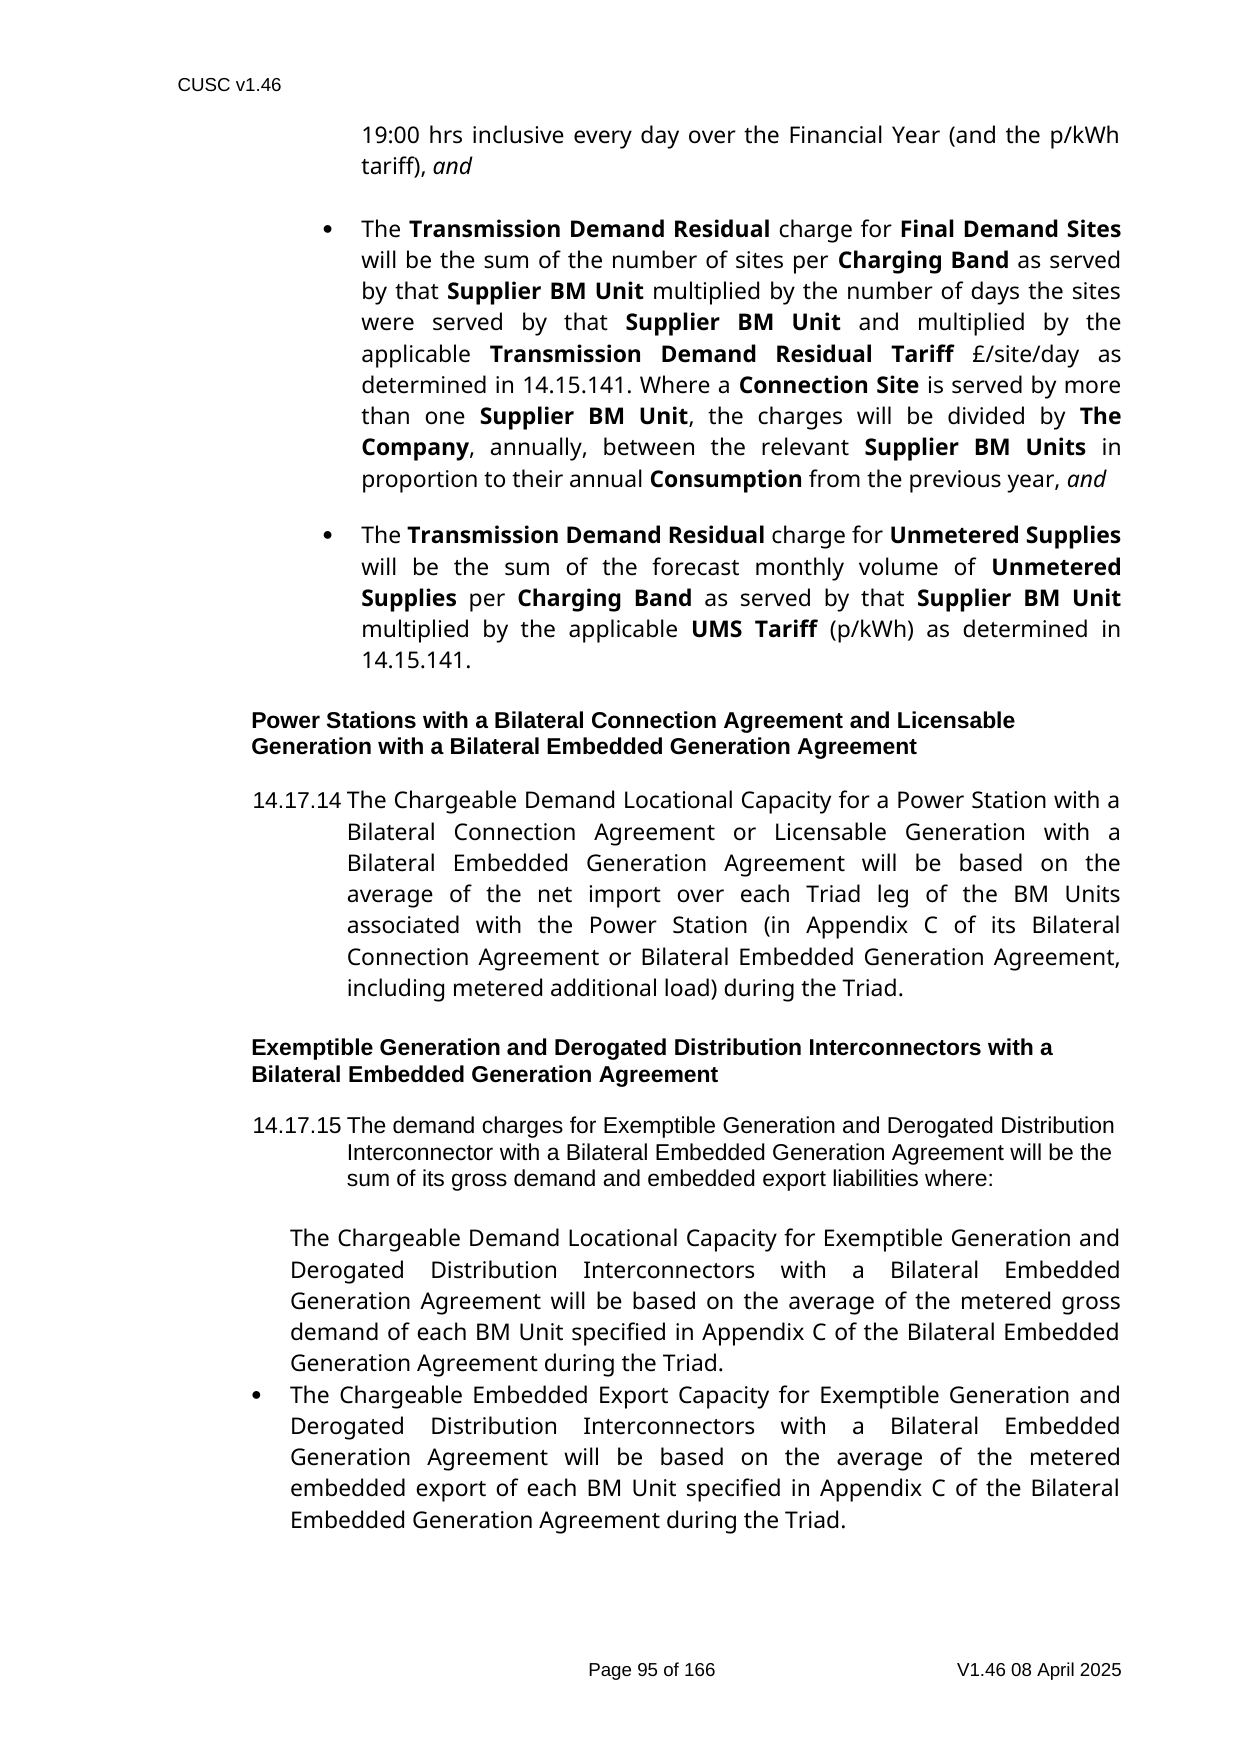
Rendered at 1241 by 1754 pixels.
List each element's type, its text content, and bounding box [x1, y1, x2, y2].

list The demand charges for Exemptible Generation and Derogated Distribution Interconnector with a Bilateral Embedded Generation Agreement will be the sum of its gross demand and embedded export liabilities where: [252, 1112, 1121, 1191]
text The Chargeable Demand Locational Capacity for Exemptible Generation and Derogated Distribution Interconnectors with a Bilateral Embedded Generation Agreement will be based on the average of the metered gross demand of each BM Unit specified in Appendix C of the Bilateral Embedded Generation Agreement during the Triad. [290, 1222, 1121, 1379]
list The Transmission Demand Residual charge for Final Demand Sites will be the sum of the number of sites per Charging Band as served by that Supplier BM Unit multiplied by the number of days the sites were served by that Supplier BM Unit and multiplied by the applicable Transmission Demand Residual Tariff £/site/day as determined in 14.15.141. Where a Connection Site is served by more than one Supplier BM Unit, the charges will be divided by The Company, annually, between the relevant Supplier BM Units in proportion to their annual Consumption from the previous year, and [324, 212, 1121, 494]
list The Transmission Demand Residual charge for Unmetered Supplies will be the sum of the forecast monthly volume of Unmetered Supplies per Charging Band as served by that Supplier BM Unit multiplied by the applicable UMS Tariff (p/kWh) as determined in 14.15.141. [324, 519, 1121, 675]
list The Chargeable Demand Locational Capacity for a Power Station with a Bilateral Connection Agreement or Licensable Generation with a Bilateral Embedded Generation Agreement will be based on the average of the net import over each Triad leg of the BM Units associated with the Power Station (in Appendix C of its Bilateral Connection Agreement or Bilateral Embedded Generation Agreement, including metered additional load) during the Triad. [252, 784, 1121, 1003]
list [324, 119, 1121, 181]
subtitle Exemptible Generation and Derogated Distribution Interconnectors with a Bilateral Embedded Generation Agreement [251, 1034, 1121, 1087]
list The Chargeable Embedded Export Capacity for Exemptible Generation and Derogated Distribution Interconnectors with a Bilateral Embedded Generation Agreement will be based on the average of the metered embedded export of each BM Unit specified in Appendix C of the Bilateral Embedded Generation Agreement during the Triad. [252, 1379, 1121, 1535]
subtitle Power Stations with a Bilateral Connection Agreement and Licensable Generation with a Bilateral Embedded Generation Agreement [251, 707, 1121, 759]
